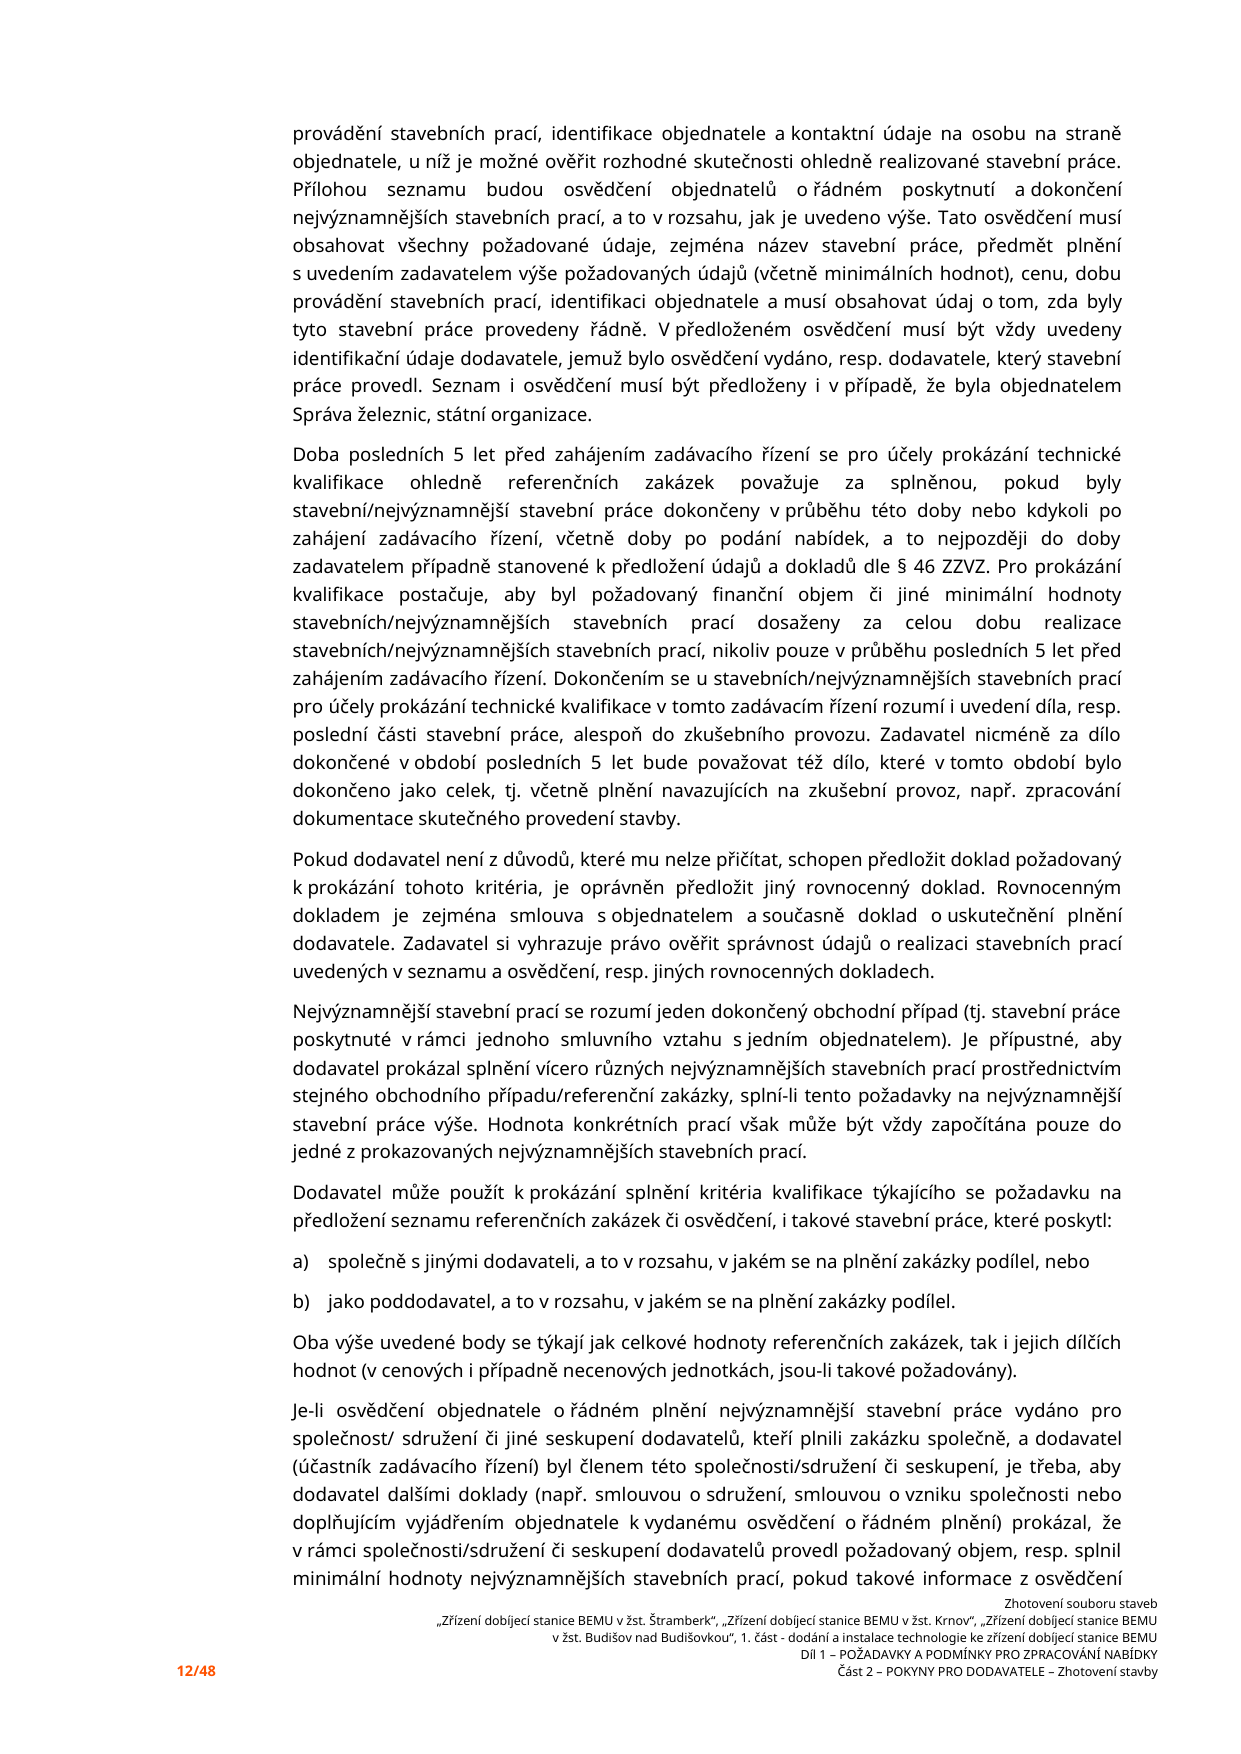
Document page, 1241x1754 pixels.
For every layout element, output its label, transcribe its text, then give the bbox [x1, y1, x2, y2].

list společně s jinými dodavateli, a to v rozsahu, v jakém se na plnění zakázky podílel, nebo [292, 1248, 1122, 1273]
text Doba posledních 5 let před zahájením zadávacího řízení se pro účely prokázání technické kvalifikace ohledně referenčních zakázek považuje za splněnou, pokud byly stavební/nejvýznamnější stavební práce dokončeny v průběhu této doby nebo kdykoli po zahájení zadávacího řízení, včetně doby po podání nabídek, a to nejpozději do doby zadavatelem případně stanovené k předložení údajů a dokladů dle § 46 ZZVZ. Pro prokázání kvalifikace postačuje, aby byl požadovaný finanční objem či jiné minimální hodnoty stavebních/nejvýznamnějších stavebních prací dosaženy za celou dobu realizace stavebních/nejvýznamnějších stavebních prací, nikoliv pouze v průběhu posledních 5 let před zahájením zadávacího řízení. Dokončením se u stavebních/nejvýznamnějších stavebních prací pro účely prokázání technické kvalifikace v tomto zadávacím řízení rozumí i uvedení díla, resp. poslední části stavební práce, alespoň do zkušebního provozu. Zadavatel nicméně za dílo dokončené v období posledních 5 let bude považovat též dílo, které v tomto období bylo dokončeno jako celek, tj. včetně plnění navazujících na zkušební provoz, např. zpracování dokumentace skutečného provedení stavby. [292, 441, 1122, 831]
text Dodavatel může použít k prokázání splnění kritéria kvalifikace týkajícího se požadavku na předložení seznamu referenčních zakázek či osvědčení, i takové stavební práce, které poskytl: [292, 1179, 1122, 1233]
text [292, 121, 1122, 426]
text Oba výše uvedené body se týkají jak celkové hodnoty referenčních zakázek, tak i jejich dílčích hodnot (v cenových i případně necenových jednotkách, jsou-li takové požadovány). [292, 1329, 1122, 1382]
text Pokud dodavatel není z důvodů, které mu nelze přičítat, schopen předložit doklad požadovaný k prokázání tohoto kritéria, je oprávněn předložit jiný rovnocenný doklad. Rovnocenným dokladem je zejména smlouva s objednatelem a současně doklad o uskutečnění plnění dodavatele. Zadavatel si vyhrazuje právo ověřit správnost údajů o realizaci stavebních prací uvedených v seznamu a osvědčení, resp. jiných rovnocenných dokladech. [292, 846, 1122, 984]
text jako poddodavatel, a to v rozsahu, v jakém se na plnění zakázky podílel. [292, 1288, 1122, 1314]
text Nejvýznamnější stavební prací se rozumí jeden dokončený obchodní případ (tj. stavební práce poskytnuté v rámci jednoho smluvního vztahu s jedním objednatelem). Je přípustné, aby dodavatel prokázal splnění vícero různých nejvýznamnějších stavebních prací prostřednictvím stejného obchodního případu/referenční zakázky, splní-li tento požadavky na nejvýznamnější stavební práce výše. Hodnota konkrétních prací však může být vždy započítána pouze do jedné z prokazovaných nejvýznamnějších stavebních prací. [292, 999, 1122, 1164]
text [292, 1397, 1122, 1591]
